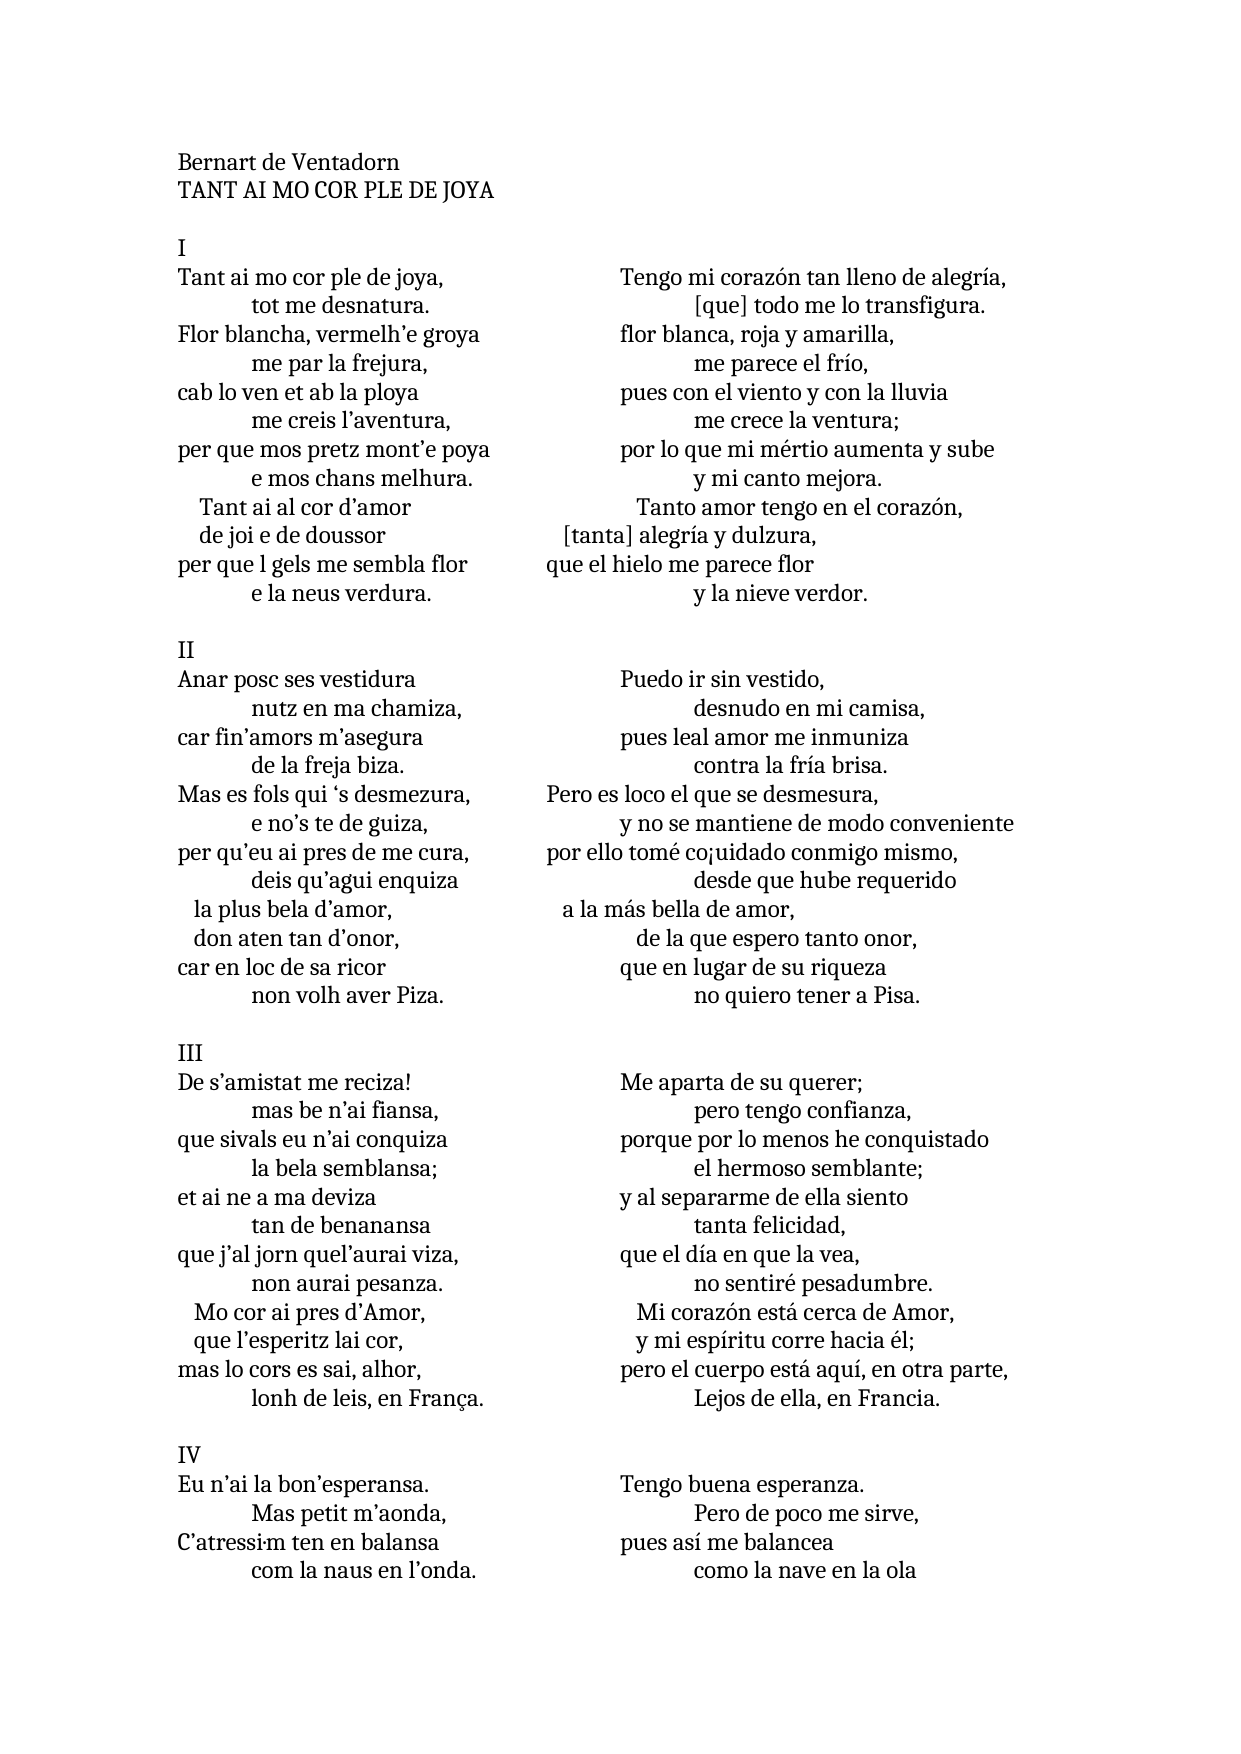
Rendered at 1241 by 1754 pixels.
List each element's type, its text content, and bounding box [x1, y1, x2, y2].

text cab lo ven et ab la ploya pues con el viento y con la lluvia [177, 378, 1063, 406]
text de la freja biza. contra la fría brisa. [177, 751, 1063, 780]
text per que mos pretz mont’e poya por lo que mi mértio aumenta y sube [177, 435, 1063, 464]
text per que l gels me sembla flor que el hielo me parece flor [177, 550, 1063, 579]
text me par la frejura, me parece el frío, [177, 349, 1063, 378]
text nutz en ma chamiza, desnudo en mi camisa, [177, 694, 1063, 723]
text deis qu’agui enquiza desde que hube requerido [177, 866, 1063, 895]
text C’atressi·m ten en balansa pues así me balancea [177, 1528, 1063, 1556]
text TANT AI MO COR PLE DE JOYA [177, 176, 1063, 205]
text car en loc de sa ricor que en lugar de su riqueza [177, 953, 1063, 981]
text Tant ai al cor d’amor Tanto amor tengo en el corazón, [177, 493, 1063, 521]
text IV [177, 1441, 1063, 1470]
text I [177, 234, 1063, 263]
text e no’s te de guiza, y no se mantiene de modo conveniente per qu’eu ai pres de me cura, por ello tomé co¡uidado conmigo mismo, [177, 809, 1063, 866]
text non aurai pesanza. no sentiré pesadumbre. [177, 1269, 1063, 1298]
text Bernart de Ventadorn [177, 148, 1063, 176]
text que j’al jorn quel’aurai viza, que el día en que la vea, [177, 1240, 1063, 1269]
text De s’amistat me reciza! Me aparta de su querer; [177, 1068, 1063, 1096]
text de joi e de doussor [tanta] alegría y dulzura, [177, 521, 1063, 550]
text e la neus verdura. y la nieve verdor. [177, 579, 1063, 608]
text tan de benanansa tanta felicidad, [177, 1211, 1063, 1240]
text e mos chans melhura. y mi canto mejora. [177, 464, 1063, 493]
text la bela semblansa; el hermoso semblante; [177, 1154, 1063, 1183]
text que l’esperitz lai cor, y mi espíritu corre hacia él; [177, 1326, 1063, 1355]
text Mo cor ai pres d’Amor, Mi corazón está cerca de Amor, [177, 1298, 1063, 1326]
text Eu n’ai la bon’esperansa. Tengo buena esperanza. [177, 1470, 1063, 1499]
text que sivals eu n’ai conquiza porque por lo menos he conquistado [177, 1125, 1063, 1154]
text Mas petit m’aonda, Pero de poco me sirve, [177, 1499, 1063, 1528]
text don aten tan d’onor, de la que espero tanto onor, [177, 924, 1063, 953]
text II [177, 636, 1063, 665]
text mas lo cors es sai, alhor, pero el cuerpo está aquí, en otra parte, [177, 1355, 1063, 1384]
text tot me desnatura. [que] todo me lo transfigura. [177, 291, 1063, 320]
text la plus bela d’amor, a la más bella de amor, [177, 895, 1063, 924]
text III [177, 1039, 1063, 1068]
text non volh aver Piza. no quiero tener a Pisa. [177, 981, 1063, 1010]
text et ai ne a ma deviza y al separarme de ella siento [177, 1183, 1063, 1211]
text Anar posc ses vestidura Puedo ir sin vestido, [177, 665, 1063, 694]
text lonh de leis, en França. Lejos de ella, en Francia. [177, 1384, 1063, 1413]
text me creis l’aventura, me crece la ventura; [177, 406, 1063, 435]
text Mas es fols qui ‘s desmezura, Pero es loco el que se desmesura, [177, 780, 1063, 809]
text Flor blancha, vermelh’e groya flor blanca, roja y amarilla, [177, 320, 1108, 349]
text mas be n’ai fiansa, pero tengo confianza, [177, 1096, 1063, 1125]
text com la naus en l’onda. como la nave en la ola [177, 1556, 1063, 1585]
text car fin’amors m’asegura pues leal amor me inmuniza [177, 723, 1063, 751]
text Tant ai mo cor ple de joya, Tengo mi corazón tan lleno de alegría, [177, 263, 1063, 291]
